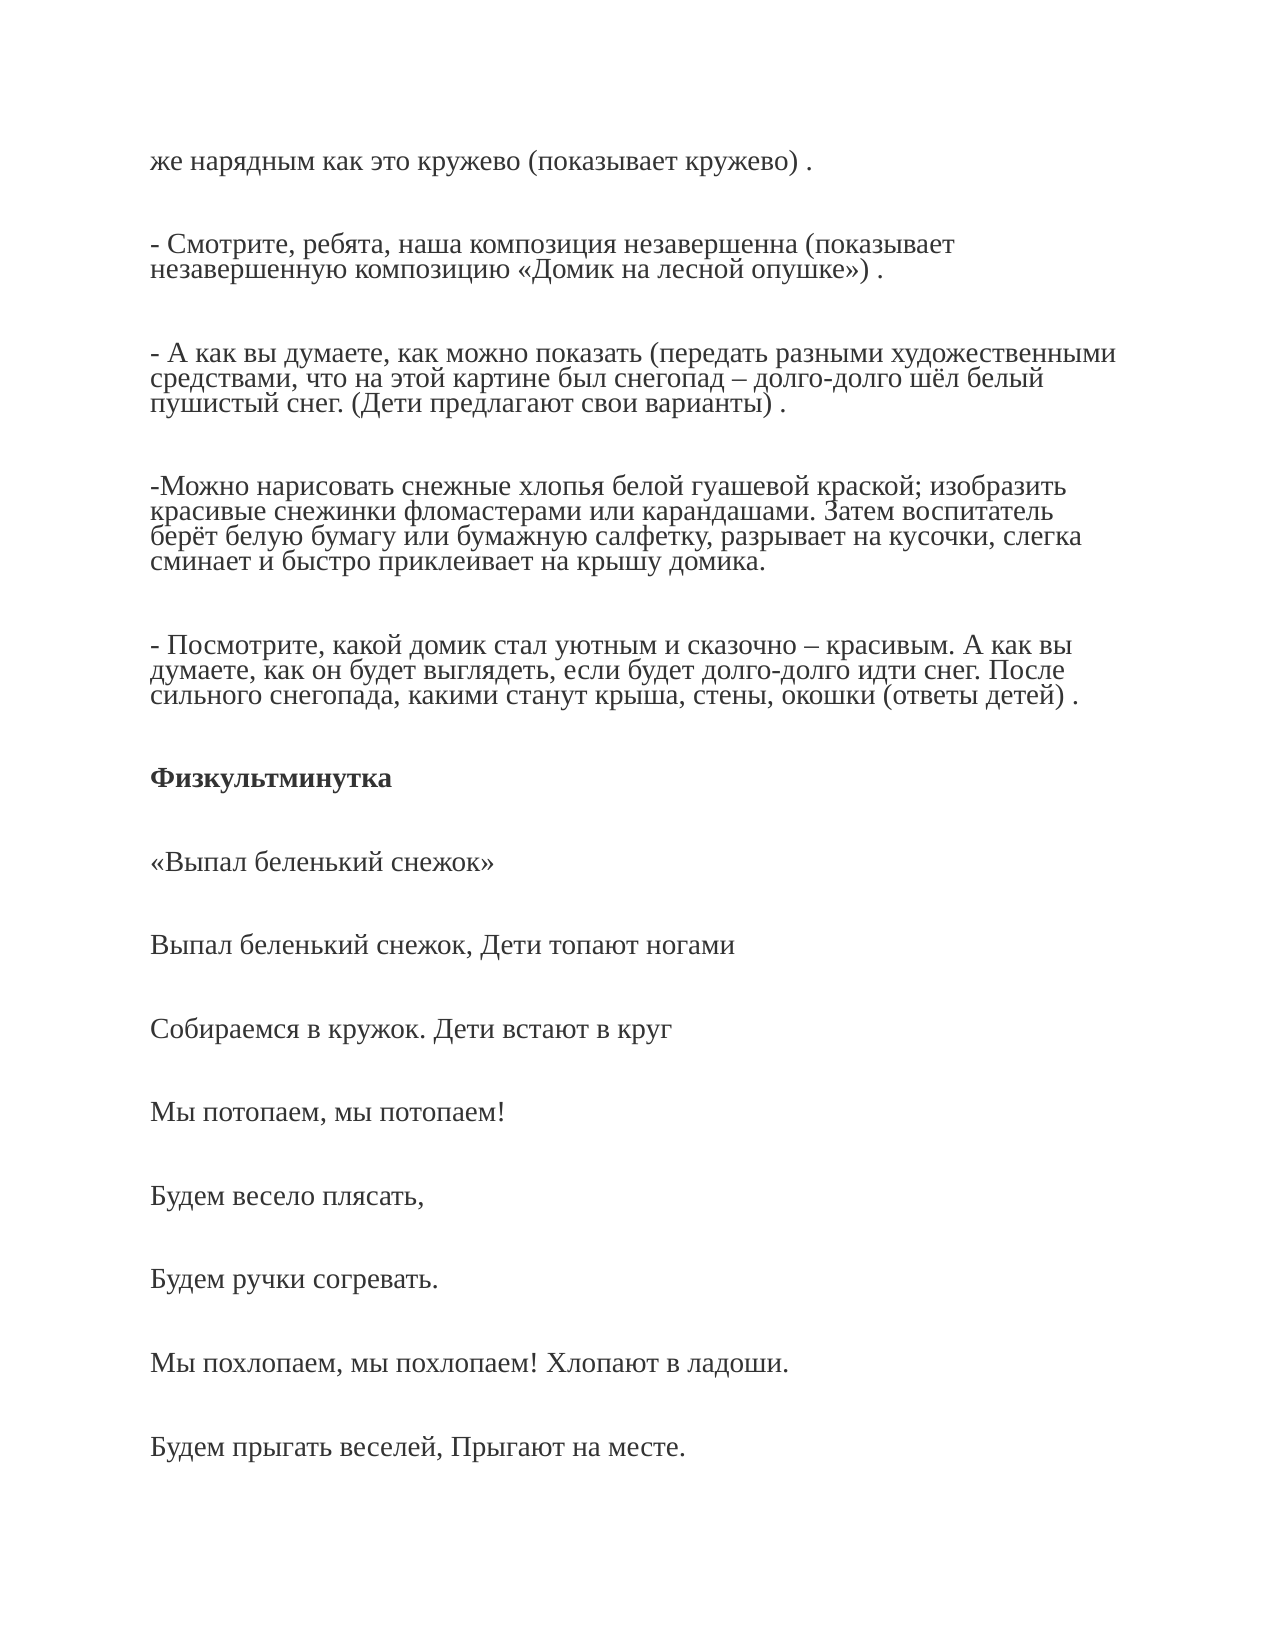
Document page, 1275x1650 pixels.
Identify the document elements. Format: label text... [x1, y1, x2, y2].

text Будем прыгать веселей, Прыгают на месте. [150, 1436, 1125, 1461]
text - Посмотрите, какой домик стал уютным и сказочно – красивым. А как вы думаете, как он будет выглядеть, если будет долго-долго идти снег. После сильного снегопада, какими станут крыша, стены, окошки (ответы детей) . [150, 634, 1125, 709]
text Выпал беленький снежок, Дети топают ногами [150, 935, 487, 960]
text Будем ручки согревать. [150, 1269, 1125, 1294]
text Будем весело плясать, [150, 1185, 1125, 1210]
text Собираемся в кружок. Дети встают в круг [150, 1018, 1125, 1043]
text - А как вы думаете, как можно показать (передать разными художественными средствами, что на этой картине был снегопад – долго-долго шёл белый пушистый снег. (Дети предлагают свои варианты) . [150, 342, 1125, 417]
text Мы потопаем, мы потопаем! [150, 1102, 1125, 1127]
text -Можно нарисовать снежные хлопья белой гуашевой краской; изобразить красивые снежинки фломастерами или карандашами. Затем воспитатель берёт белую бумагу или бумажную салфетку, разрывает на кусочки, слегка сминает и быстро приклеивает на крышу домика. [150, 476, 1125, 576]
text - Смотрите, ребята, наша композиция незавершенна (показывает незавершенную композицию «Домик на лесной опушке») . [150, 233, 1125, 283]
text Мы похлопаем, мы похлопаем! Хлопают в ладоши. [150, 1352, 1125, 1377]
text Физкультминутка [150, 768, 1125, 793]
text «Выпал беленький снежок» [150, 851, 1125, 876]
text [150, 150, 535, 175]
text Выпал беленький снежок, Дети топают ногами [497, 935, 1125, 960]
